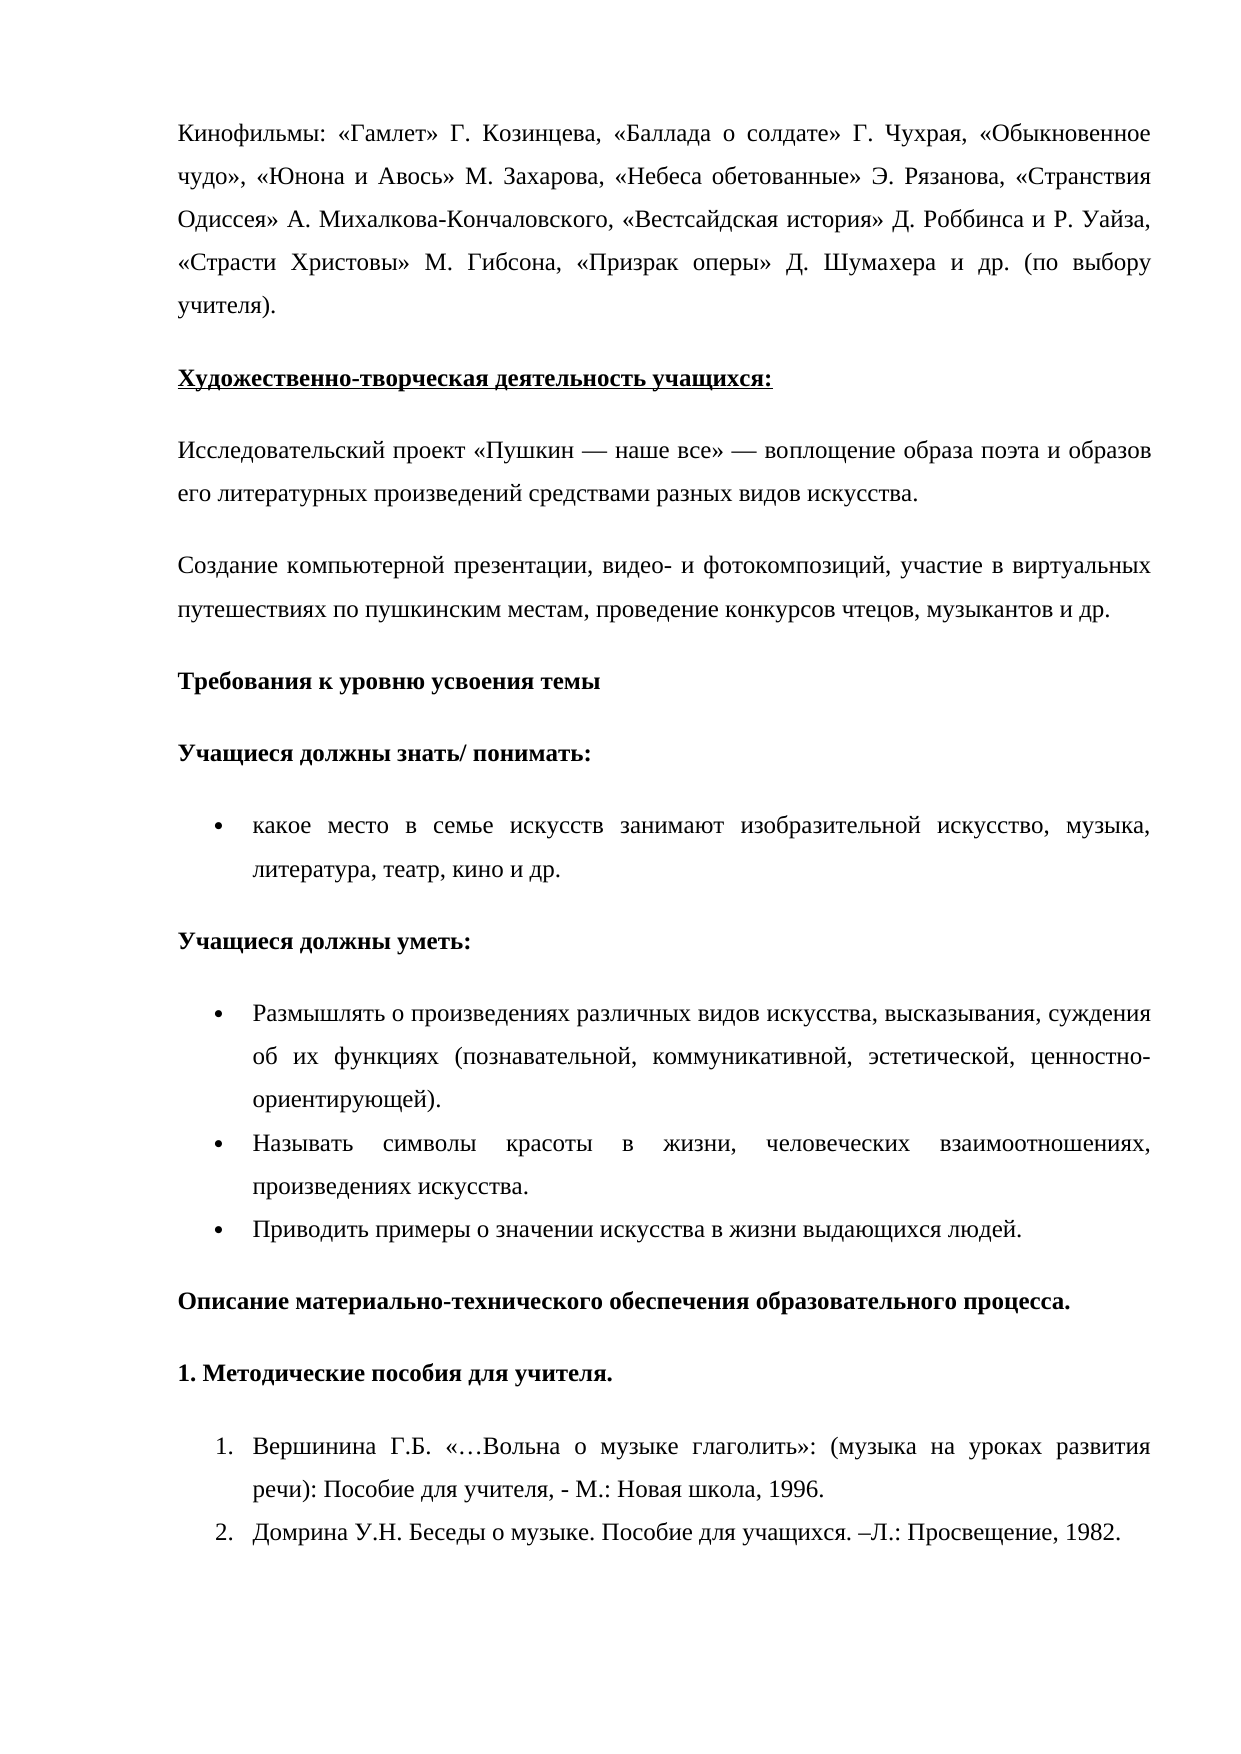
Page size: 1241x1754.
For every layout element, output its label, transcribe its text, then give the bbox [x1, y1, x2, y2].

text Требования к уровню усвоения темы [177, 666, 1152, 695]
text Кинофильмы: «Гамлет» Г. Козинцева, «Баллада о солдате» Г. Чухрая, «Обыкновенное чудо», «Юнона и Авось» М. Захарова, «Небеса обетованные» Э. Рязанова, «Странствия Одиссея» А. Михалкова-Кончаловского, «Вестсайдская история» Д. Роббинса и Р. Уайза, «Страсти Христовы» М. Гибсона, «Призрак оперы» Д. Шумахера и др. (по выбору учителя). [177, 118, 1152, 319]
text 1. Методические пособия для учителя. [177, 1358, 1152, 1387]
text Исследовательский проект «Пушкин — наше все» — воплощение образа поэта и образов его литературных произведений средствами разных видов искусства. [177, 435, 1152, 507]
list какое место в семье искусств занимают изобразительной искусство, музыка, литература, театр, кино и др. [215, 811, 1152, 882]
list Вершинина Г.Б. «…Вольна о музыке глаголить»: (музыка на уроках развития речи): Пособие для учителя, - М.: Новая школа, 1996. [215, 1431, 1152, 1503]
list Приводить примеры о значении искусства в жизни выдающихся людей. [215, 1214, 1152, 1243]
text Описание материально-технического обеспечения образовательного процесса. [177, 1286, 1152, 1315]
list Называть символы красоты в жизни, человеческих взаимоотношениях, произведениях искусства. [215, 1128, 1152, 1199]
list Размышлять о произведениях различных видов искусства, высказывания, суждения об их функциях (познавательной, коммуникативной, эстетической, ценностно-ориентирующей). [215, 998, 1152, 1113]
list Домрина У.Н. Беседы о музыке. Пособие для учащихся. –Л.: Просвещение, 1982. [215, 1517, 1152, 1546]
text Создание компьютерной презентации, видео- и фотокомпозиций, участие в виртуальных путешествиях по пушкинским местам, проведение конкурсов чтецов, музыкантов и др. [177, 551, 1152, 622]
text Учащиеся должны уметь: [177, 926, 1152, 955]
text Художественно-творческая деятельность учащихся: [177, 363, 1152, 392]
text Учащиеся должны знать/ понимать: [177, 738, 1152, 767]
